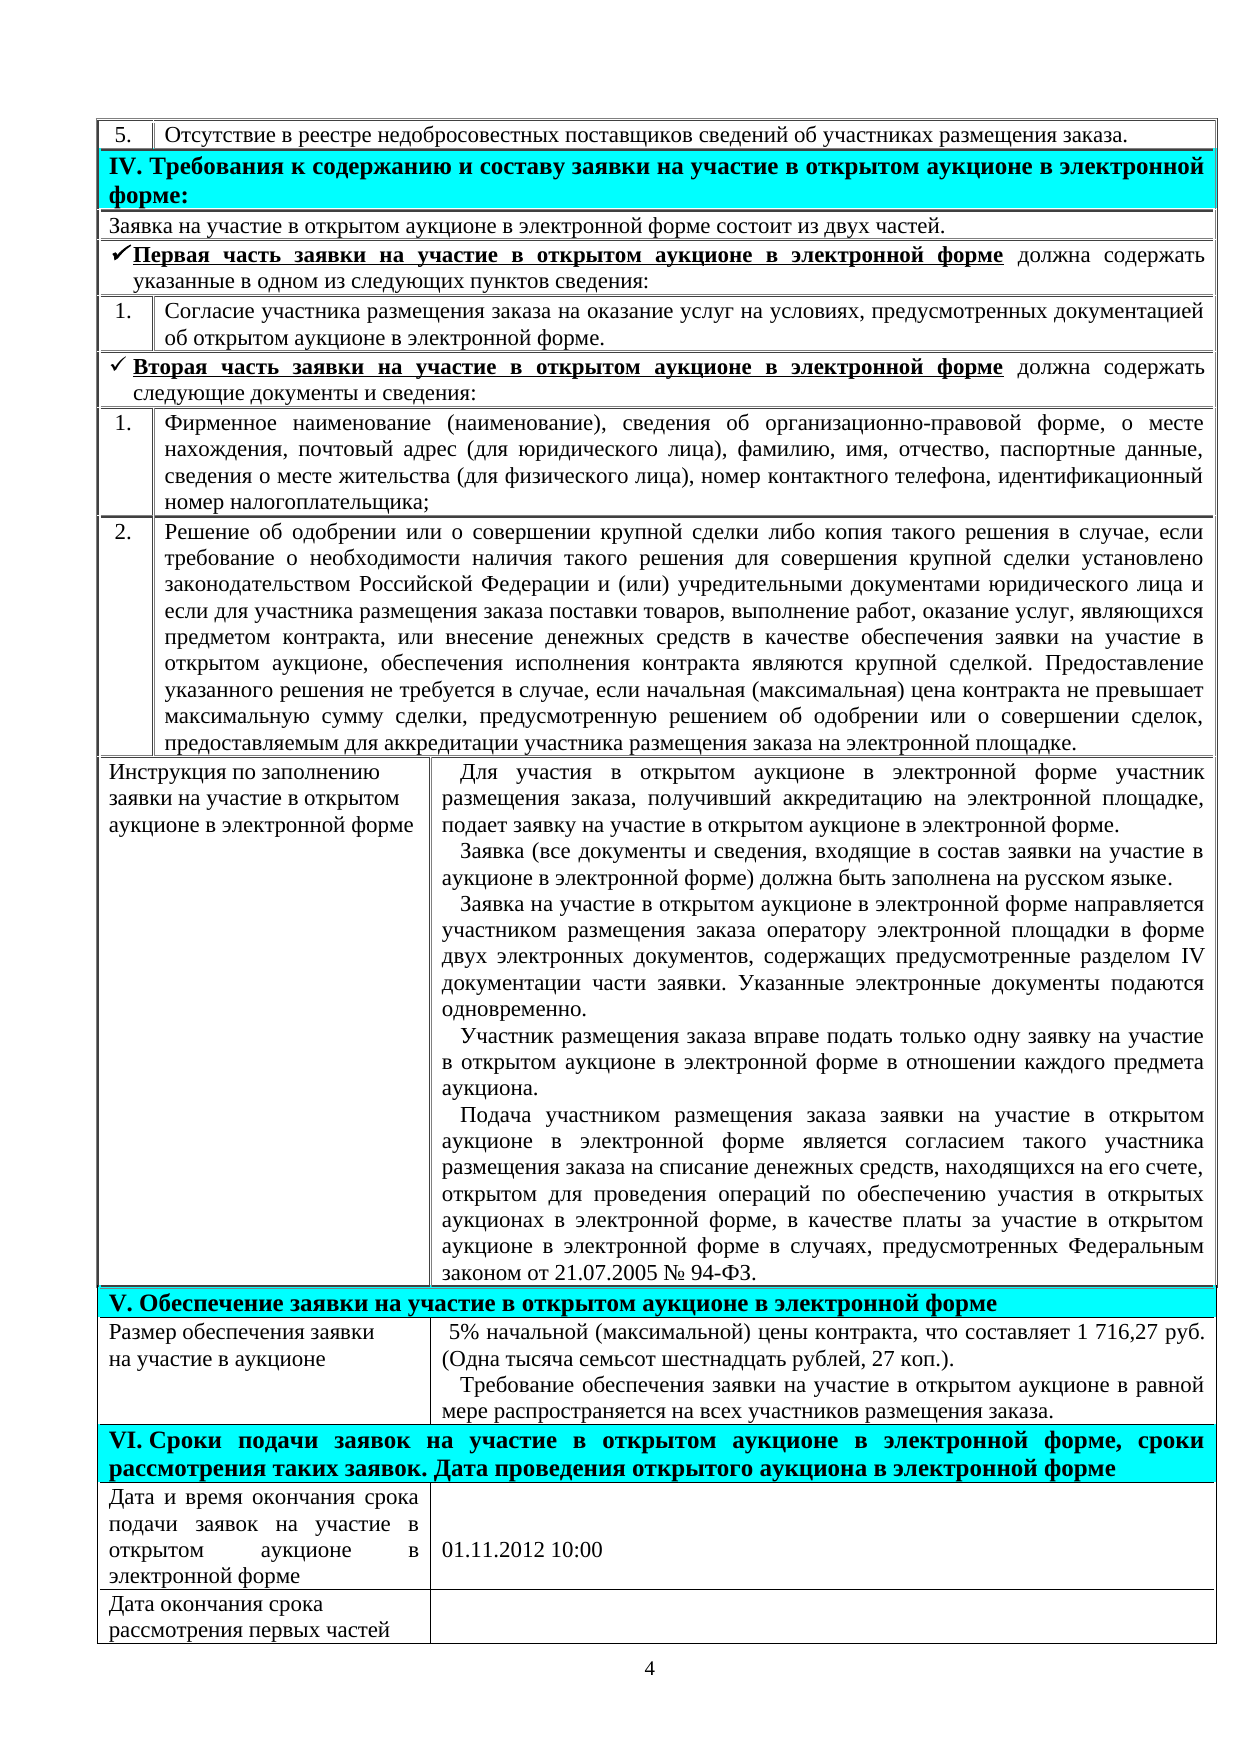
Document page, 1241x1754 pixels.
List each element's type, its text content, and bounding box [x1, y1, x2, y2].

table_cell Для участия в открытом аукционе в электронной форме участник размещения заказа, получивший аккредитацию на электронной площадке, подает заявку на участие в открытом аукционе в электронной форме. Заявка (все документы и сведения, входящие в состав заявки на участие в аукционе в электронной форме) должна быть заполнена на русском языке. Заявка на участие в открытом аукционе в электронной форме направляется участником размещения заказа оператору электронной площадки в форме двух электронных документов, содержащих предусмотренные разделом IV документации части заявки. Указанные электронные документы подаются одновременно. Участник размещения заказа вправе подать только одну заявку на участие в открытом аукционе в электронной форме в отношении каждого предмета аукциона. Подача участником размещения заказа заявки на участие в открытом аукционе в электронной форме является согласием такого участника размещения заказа на списание денежных средств, находящихся на его счете, открытом для проведения операций по обеспечению участия в открытых аукционах в электронной форме, в качестве платы за участие в открытом аукционе в электронной форме в случаях, предусмотренных Федеральным законом от 21.07.2005 № 94-ФЗ. [432, 755, 1215, 1285]
table_cell Размер обеспечения заявки на участие в аукционе [98, 1317, 430, 1424]
table_cell [97, 515, 152, 755]
table_cell Вторая часть заявки на участие в открытом аукционе в электронной форме должна содержать следующие документы и сведения: [99, 350, 1215, 406]
table_cell Инструкция по заполнению заявки на участие в открытом аукционе в электронной форме [99, 755, 429, 1285]
table_cell IV. Требования к содержанию и составу заявки на участие в открытом аукционе в электронной форме: [99, 148, 1215, 208]
table_cell VI. Сроки подачи заявок на участие в открытом аукционе в электронной форме, сроки рассмотрения таких заявок. Дата проведения открытого аукциона в электронной форме [98, 1424, 1216, 1482]
table_cell Фирменное наименование (наименование), сведения об организационно-правовой форме, о месте нахождения, почтовый адрес (для юридического лица), фамилию, имя, отчество, паспортные данные, сведения о месте жительства (для физического лица), номер контактного телефона, идентификационный номер налогоплательщика; [155, 406, 1215, 514]
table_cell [98, 1589, 430, 1642]
table_cell Дата и время окончания срока подачи заявок на участие в открытом аукционе в электронной форме [98, 1482, 430, 1589]
table_cell [99, 294, 152, 350]
table_cell 06.11.2012 [431, 1589, 1216, 1642]
table_cell 01.11.2012 10:00 [431, 1482, 1216, 1589]
table_cell V. Обеспечение заявки на участие в открытом аукционе в электронной форме [98, 1285, 1216, 1317]
table_cell Решение об одобрении или о совершении крупной сделки либо копия такого решения в случае, если требование о необходимости наличия такого решения для совершения крупной сделки установлено законодательством Российской Федерации и (или) учредительными документами юридического лица и если для участника размещения заказа поставки товаров, выполнение работ, оказание услуг, являющихся предметом контракта, или внесение денежных средств в качестве обеспечения заявки на участие в открытом аукционе, обеспечения исполнения контракта являются крупной сделкой. Предоставление указанного решения не требуется в случае, если начальная (максимальная) цена контракта не превышает максимальную сумму сделки, предусмотренную решением об одобрении или о совершении сделок, предоставляемым для аккредитации участника размещения заказа на электронной площадке. [155, 515, 1217, 755]
table_cell Заявка на участие в открытом аукционе в электронной форме состоит из двух частей. [97, 209, 1217, 238]
table_cell [99, 406, 152, 514]
table_cell Согласие участника размещения заказа на оказание услуг на условиях, предусмотренных документацией об открытом аукционе в электронной форме. [155, 294, 1215, 350]
table_cell Первая часть заявки на участие в открытом аукционе в электронной форме должна содержать указанные в одном из следующих пунктов сведения: [99, 238, 1215, 294]
table_cell [99, 121, 153, 148]
table_cell 5% начальной (максимальной) цены контракта, что составляет 1 716,27 руб. (Одна тысяча семьсот шестнадцать рублей, 27 коп.). Требование обеспечения заявки на участие в открытом аукционе в равной мере распространяется на всех участников размещения заказа. [431, 1317, 1216, 1424]
table_cell Отсутствие в реестре недобросовестных поставщиков сведений об участниках размещения заказа. [153, 121, 1215, 148]
